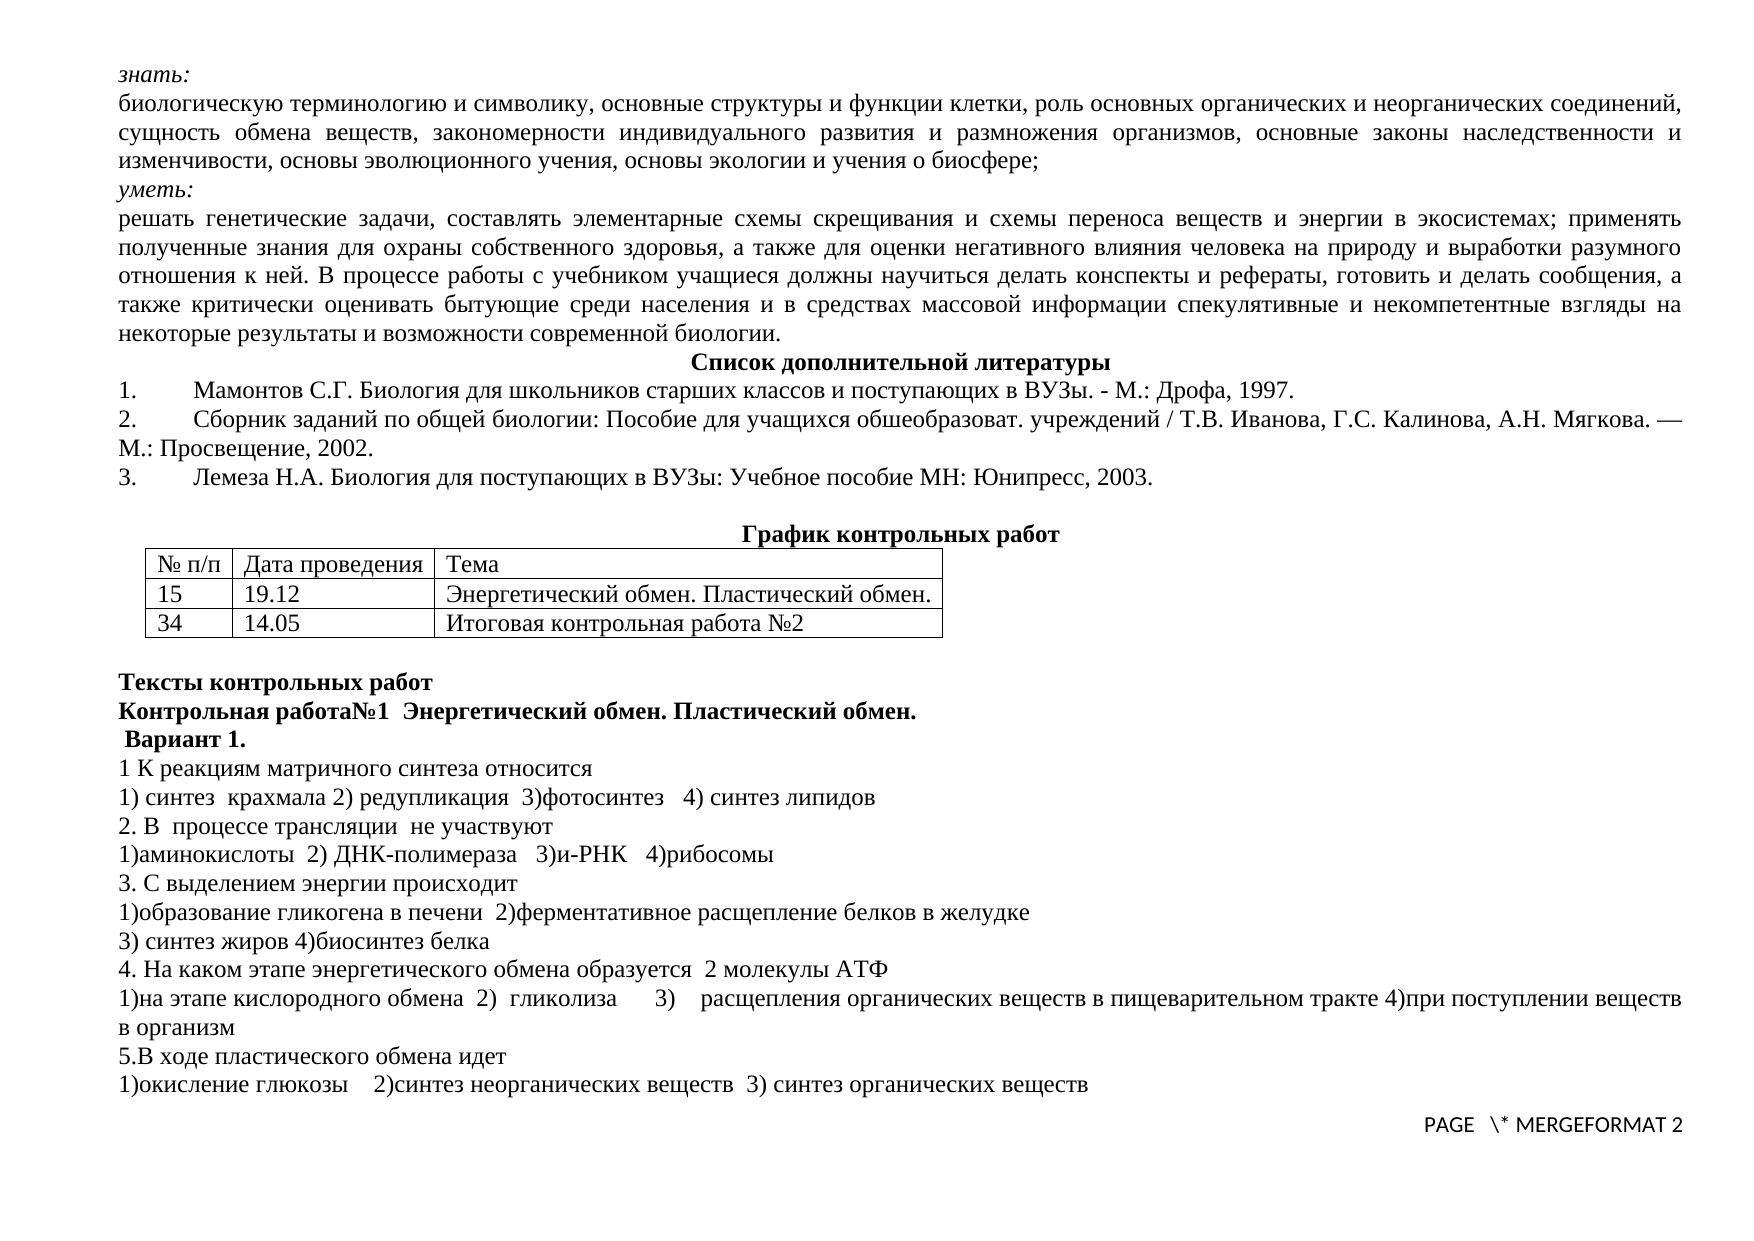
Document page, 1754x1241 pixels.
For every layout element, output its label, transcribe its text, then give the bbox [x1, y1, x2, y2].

text 2. В процессе трансляции не участвуют [118, 811, 1683, 839]
text Тексты контрольных работ [118, 667, 1683, 696]
text График контрольных работ [118, 519, 1683, 548]
table_cell Итоговая контрольная работа №2 [435, 609, 942, 637]
text 3. С выделением энергии происходит [118, 868, 1683, 897]
text решать генетические задачи, составлять элементарные схемы скрещивания и схемы переноса веществ и энергии в экосистемах; применять полученные знания для охраны собственного здоровья, а также для оценки негативного влияния человека на природу и выработки разумного отношения к ней. В процессе работы с учебником учащиеся должны научиться делать конспекты и рефераты, готовить и делать сообщения, а также критически оценивать бытующие среди населения и в средствах массовой информации спекулятивные и некомпетентные взгляды на некоторые результаты и возможности современной биологии. [118, 203, 1683, 347]
table_cell 19.12 [233, 579, 434, 607]
text 1)аминокислоты 2) ДНК-полимераза 3)и-РНК 4)рибосомы [118, 839, 1683, 868]
text 1)на этапе кислородного обмена 2) гликолиза 3) расщепления органических веществ в пищеварительном тракте 4)при поступлении веществ в организм [118, 983, 1683, 1041]
text 5.В ходе пластического обмена идет [118, 1041, 1683, 1069]
text 3) синтез жиров 4)биосинтез белка [118, 926, 1683, 954]
text 1) синтез крахмала 2) редупликация 3)фотосинтез 4) синтез липидов [118, 782, 1683, 811]
text Список дополнительной литературы [118, 347, 1683, 375]
text 4. На каком этапе энергетического обмена образуется 2 молекулы АТФ [118, 954, 1683, 983]
table_cell 14.05 [233, 609, 434, 637]
text 1)образование гликогена в печени 2)ферментативное расщепление белков в желудке [118, 897, 1683, 926]
table_header № п/п [146, 549, 232, 578]
text уметь: [118, 174, 1683, 203]
text Вариант 1. [118, 724, 1683, 753]
list Сборник заданий по общей биологии: Пособие для учащихся обшеобразоват. учреждений / Т.В. Иванова, Г.С. Калинова, А.Н. Мягкова. — М.: Просвещение, 2002. [118, 404, 1683, 462]
text Контрольная работа№1 Энергетический обмен. Пластический обмен. [118, 696, 1683, 724]
text 1 К реакциям матричного синтеза относится [118, 753, 1683, 782]
table_cell 15 [146, 579, 232, 607]
list Лемеза Н.А. Биология для поступающих в ВУЗы: Учебное пособие МН: Юнипресс, 2003. [118, 462, 1683, 490]
text знать: [118, 59, 1683, 88]
table_header Тема [435, 549, 942, 578]
text биологическую терминологию и символику, основные структуры и функции клетки, роль основных органических и неорганических соединений, сущность обмена веществ, закономерности индивидуального развития и размножения организмов, основные законы наследственности и изменчивости, основы эволюционного учения, основы экологии и учения о биосфере; [118, 88, 1683, 174]
list Мамонтов С.Г. Биология для школьников старших классов и поступающих в ВУЗы. - М.: Дрофа, 1997. [118, 375, 1683, 404]
table_cell Энергетический обмен. Пластический обмен. [435, 579, 942, 607]
text 1)окисление глюкозы 2)синтез неорганических веществ 3) синтез органических веществ [118, 1069, 1683, 1098]
table_cell 34 [146, 609, 232, 637]
table_header Дата проведения [233, 549, 434, 578]
